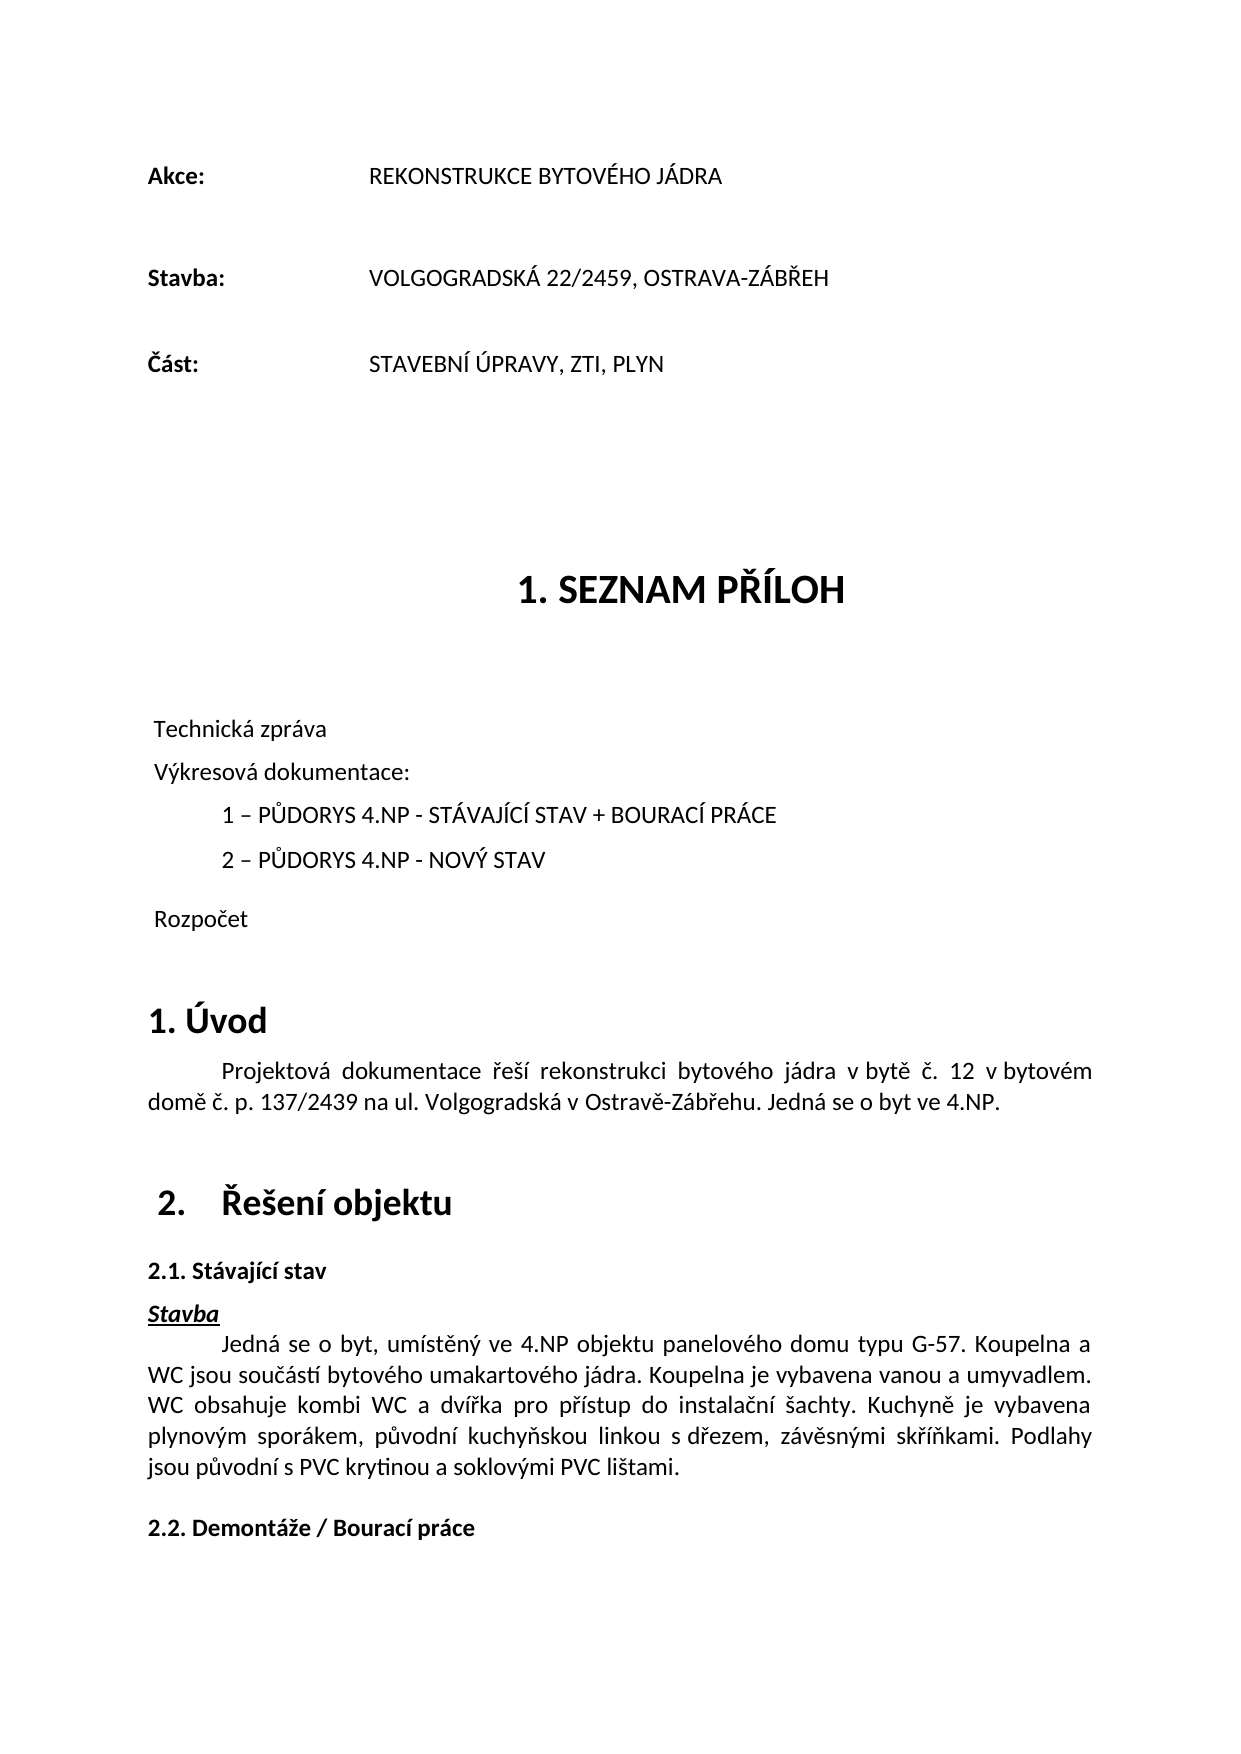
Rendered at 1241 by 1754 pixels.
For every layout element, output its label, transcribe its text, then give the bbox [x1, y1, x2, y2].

text Jedná se o byt, umístěný ve 4.NP objektu panelového domu typu G-57. Koupelna a WC jsou součástí bytového umakartového jádra. Koupelna je vybavena vanou a umyvadlem. WC obsahuje kombi WC a dvířka pro přístup do instalační šachty. Kuchyně je vybavena plynovým sporákem, původní kuchyňskou linkou s dřezem, závěsnými skříňkami. Podlahy jsou původní s PVC krytinou a soklovými PVC lištami. [148, 1328, 1093, 1481]
text Projektová dokumentace řeší rekonstrukci bytového jádra v bytě č. 12 v bytovém domě č. p. 137/2439 na ul. Volgogradská v Ostravě-Zábřehu. Jedná se o byt ve 4.NP. [148, 1055, 1093, 1116]
text Akce: REKONSTRUKCE BYTOVÉHO JÁDRA [148, 160, 1093, 191]
text Stavba: VOLGOGRADSKÁ 22/2459, OSTRAVA-ZÁBŘEH [148, 262, 1093, 293]
text Část: STAVEBNÍ ÚPRAVY, ZTI, PLYN [148, 348, 1093, 379]
text Rozpočet [154, 903, 1093, 933]
text 1. Úvod [148, 997, 1093, 1043]
list Řešení objektu [157, 1179, 1093, 1224]
text 2 – PŮDORYS 4.NP - NOVÝ STAV [148, 845, 1093, 875]
text Stavba [148, 1298, 1093, 1328]
text 1 – PŮDORYS 4.NP - STÁVAJÍCÍ STAV + BOURACÍ PRÁCE [148, 799, 1093, 829]
text 2.1. Stávající stav [148, 1255, 1093, 1286]
text 1. SEZNAM PŘÍLOH [441, 563, 1093, 614]
text Technická zpráva [148, 713, 1093, 743]
text Výkresová dokumentace: [154, 756, 1093, 786]
text 2.2. Demontáže / Bourací práce [148, 1512, 1093, 1542]
